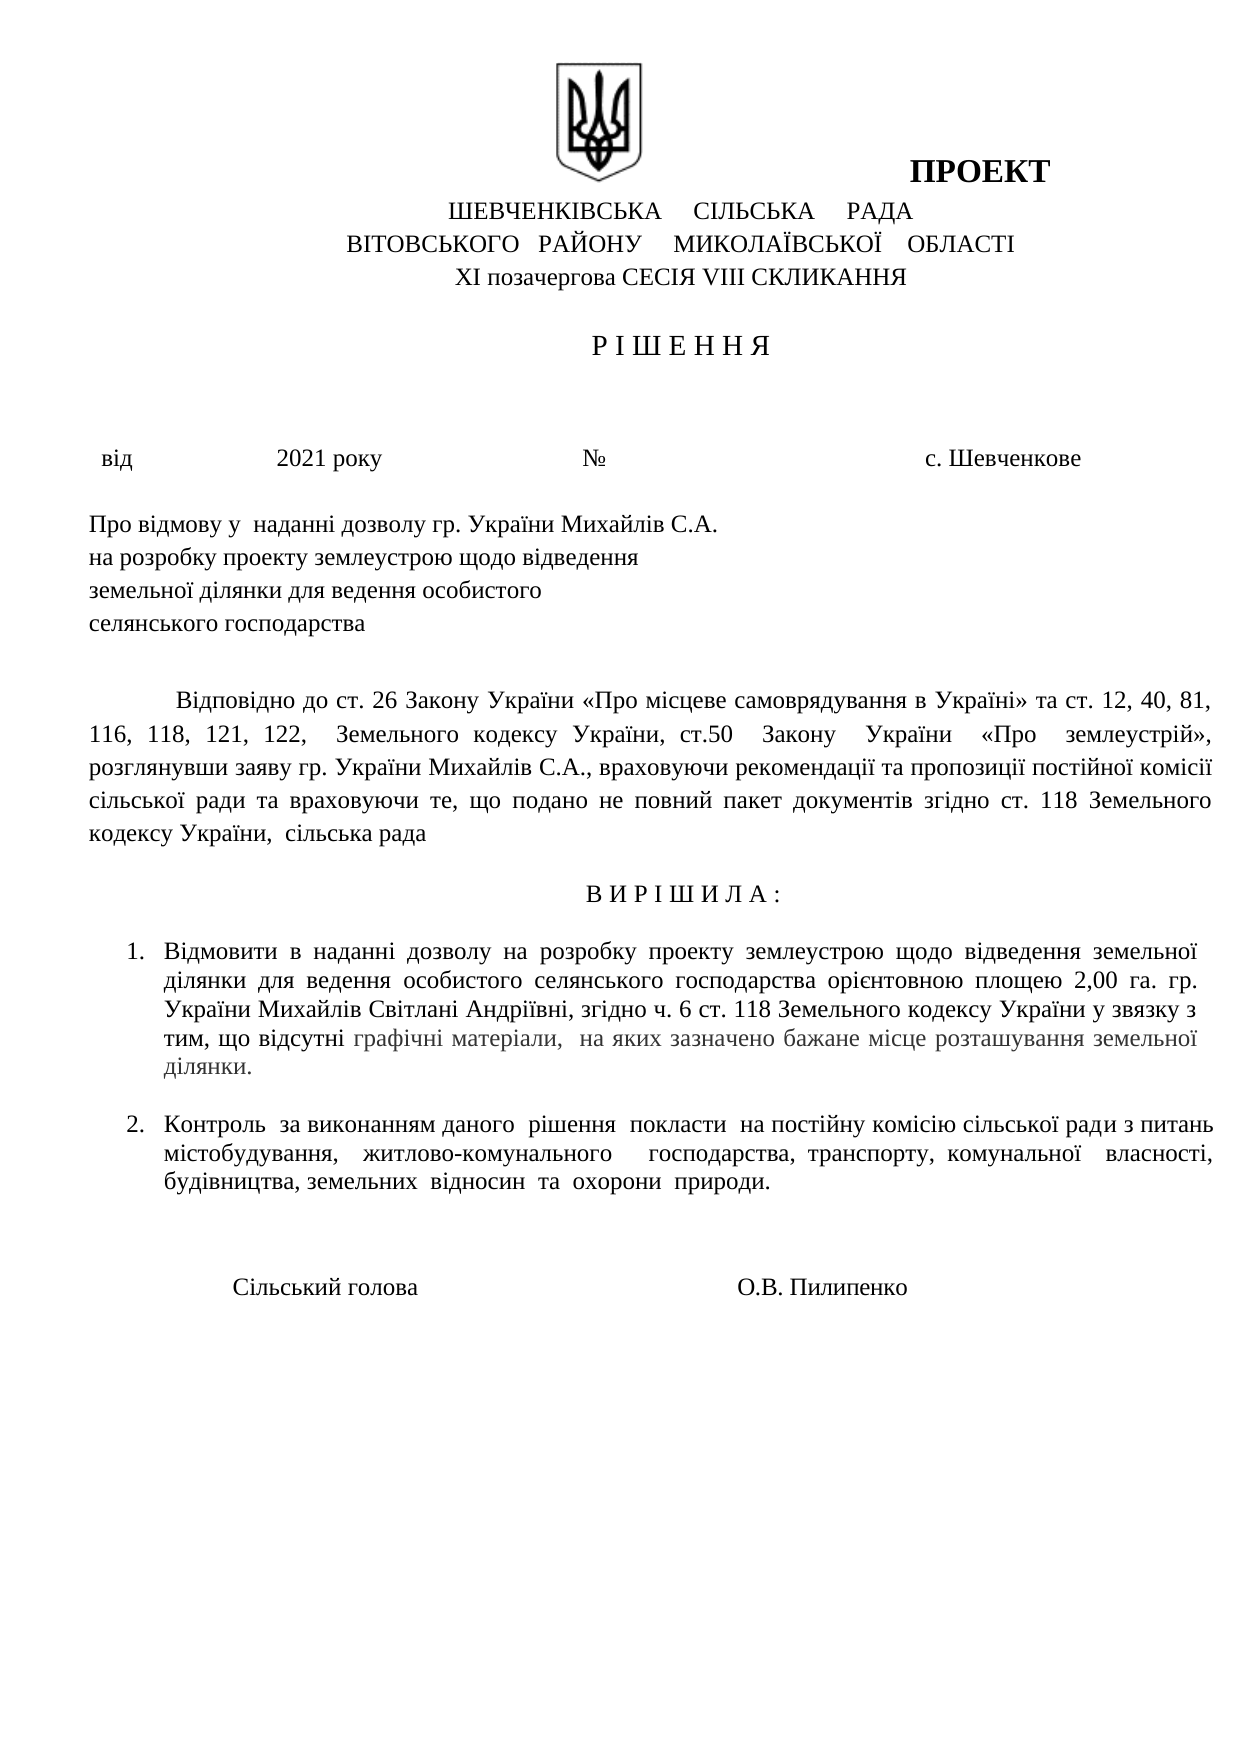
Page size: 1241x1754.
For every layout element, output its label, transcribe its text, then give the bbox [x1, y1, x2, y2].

text земельної ділянки для ведення особистого [89, 576, 1214, 604]
text на розробку проекту землеустрою щодо відведення [89, 542, 1214, 571]
text ШЕВЧЕНКІВСЬКА СІЛЬСЬКА РАДА ВІТОВСЬКОГО РАЙОНУ МИКОЛАЇВСЬКОЇ ОБЛАСТІ ХІ позачергова СЕСІЯ VІІІ СКЛИКАННЯ [148, 196, 1214, 291]
picture [555, 62, 643, 183]
text ПРОЕКТ [89, 62, 1214, 190]
text ВИРІШИЛА: [89, 879, 1214, 908]
text Відповідно до ст. 26 Закону України «Про місцеве самоврядування в Україні» та ст. 12, 40, 81, 116, 118, 121, 122, Земельного кодексу України, ст.50 Закону України «Про землеустрій», розглянувши заяву гр. України Михайлів С.А., враховуючи рекомендації та пропозиції постійної комісії сільської ради та враховуючи те, що подано не повний пакет документів згідно ст. 118 Земельного кодексу України, сільська рада [89, 686, 1214, 846]
text Р І Ш Е Н Н Я [148, 328, 1214, 361]
text селянського господарства [89, 608, 1214, 637]
list Контроль за виконанням даного рішення покласти на постійну комісію сільської ради з питань містобудування, житлово-комунального господарства, транспорту, комунальної власності, будівництва, земельних відносин та охорони природи. [126, 1109, 1214, 1195]
text Сільський голова О.В. Пилипенко [126, 1272, 1214, 1301]
text Про відмову у наданні дозволу гр. України Михайлів С.А. [89, 509, 1214, 538]
list Відмовити в наданні дозволу на розробку проекту землеустрою щодо відведення земельної ділянки для ведення особистого селянського господарства орієнтовною площею 2,00 га. гр. України Михайлів Світлані Андріївні, згідно ч. 6 ст. 118 Земельного кодексу України у звязку з тим, що відсутні графічні матеріали, на яких зазначено бажане місце розташування земельної ділянки. [126, 936, 1198, 1080]
text від 2021 року № с. Шевченкове [89, 443, 1214, 472]
